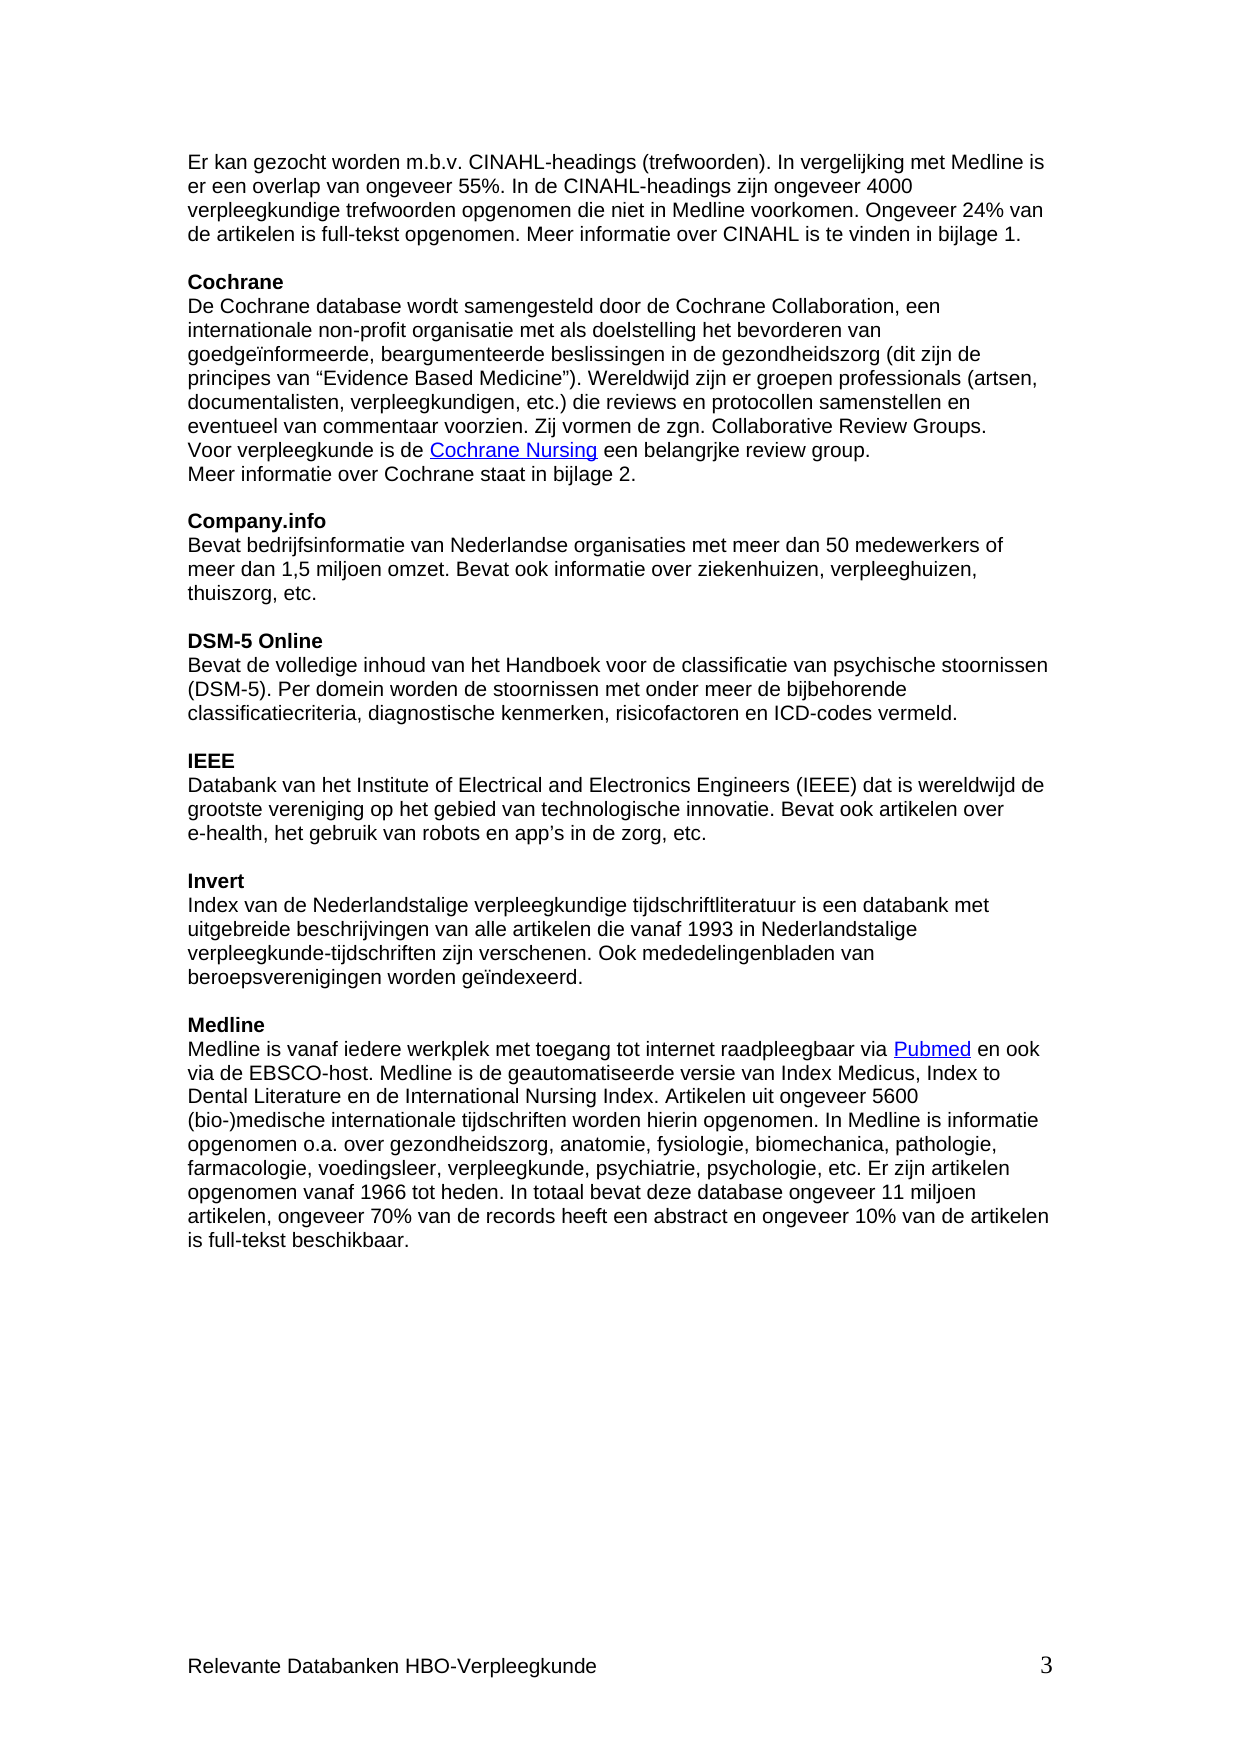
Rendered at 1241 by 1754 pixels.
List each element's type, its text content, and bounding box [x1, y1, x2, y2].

text (bio-)medische internationale tijdschriften worden hierin opgenomen. In Medline is informatie opgenomen o.a. over gezondheidszorg, anatomie, fysiologie, biomechanica, pathologie, farmacologie, voedingsleer, verpleegkunde, psychiatrie, psychologie, etc. Er zijn artikelen opgenomen vanaf 1966 tot heden. In totaal bevat deze database ongeveer 11 miljoen artikelen, ongeveer 70% van de records heeft een abstract en ongeveer 10% van de artikelen is full-tekst beschikbaar. [187, 1108, 1053, 1252]
text evat bedrijfsinformatie van Nederlandse organisaties met meer dan 50 medewerkers of meer dan 1,5 miljoen omzet. evat ook informatie over ziekenhuizen, verpleeghuizen, thuiszorg, etc. [187, 533, 1053, 605]
text Meer informatie over Cochrane staat in bijlage 2. [187, 461, 1053, 485]
text Voor verpleegkunde is de Cochrane Nursing een belangrjke review group. [187, 437, 1053, 461]
text Medline is vanaf iedere werkplek met toegang tot internet raadpleegbaar via Pubmed en ook via de EBSCO-host. Medline is de geautomatiseerde versie van Index Medicus, Index to Dental Literature en de International Nursing Index. Artikelen uit ongeveer 5600 [187, 1036, 1053, 1108]
text Index van de Nederlandstalige verpleegkundige tijdschriftliteratuur is een databank met uitgebreide beschrijvingen van alle artikelen die vanaf 1993 in Nederlandstalige verpleegkunde-tijdschriften zijn verschenen. Ook mededelingenbladen van beroepsverenigingen worden geïndexeerd. [187, 893, 1053, 988]
text Invert [187, 869, 1053, 893]
text Bevat de volledige inhoud van het Handboek voor de classificatie van psychische stoornissen (DSM-5). Per domein worden de stoornissen met onder meer de bijbehorende classificatiecriteria, diagnostische kenmerken, risicofactoren en ICD-codes vermeld. [187, 653, 1053, 725]
text Medline [187, 1012, 1053, 1036]
text Company.info [187, 509, 1053, 533]
text Er kan gezocht worden m.b.v. CINAHL-headings (trefwoorden). In vergelijking met Medline is er een overlap van ongeveer 55%. In de CINAHL-headings zijn ongeveer 4000 verpleegkundige trefwoorden opgenomen die niet in Medline voorkomen. Ongeveer 24% van de artikelen is full-tekst opgenomen. Meer informatie over CINAHL is te vinden in bijlage 1. [187, 150, 1053, 246]
text DSM-5 Online [187, 629, 1053, 653]
text De Cochrane database wordt samengesteld door de Cochrane Collaboration, een internationale non-profit organisatie met als doelstelling het bevorderen van goedgeïnformeerde, beargumenteerde beslissingen in de gezondheidszorg (dit zijn de principes van “Evidence Based Medicine”). Wereldwijd zijn er groepen professionals (artsen, documentalisten, verpleegkundigen, etc.) die reviews en protocollen samenstellen en eventueel van commentaar voorzien. Zij vormen de zgn. Collaborative Review Groups. [187, 294, 1053, 437]
text Cochrane [187, 270, 1053, 294]
text e-health, het gebruik van robots en app’s in de zorg, etc. [187, 821, 1053, 845]
text Databank van het Institute of Electrical and Electronics Engineers (IEEE) dat is wereldwijd de grootste vereniging op het gebied van technologische innovatie. Bevat ook artikelen over [187, 773, 1053, 821]
text IEEE [187, 749, 1053, 773]
